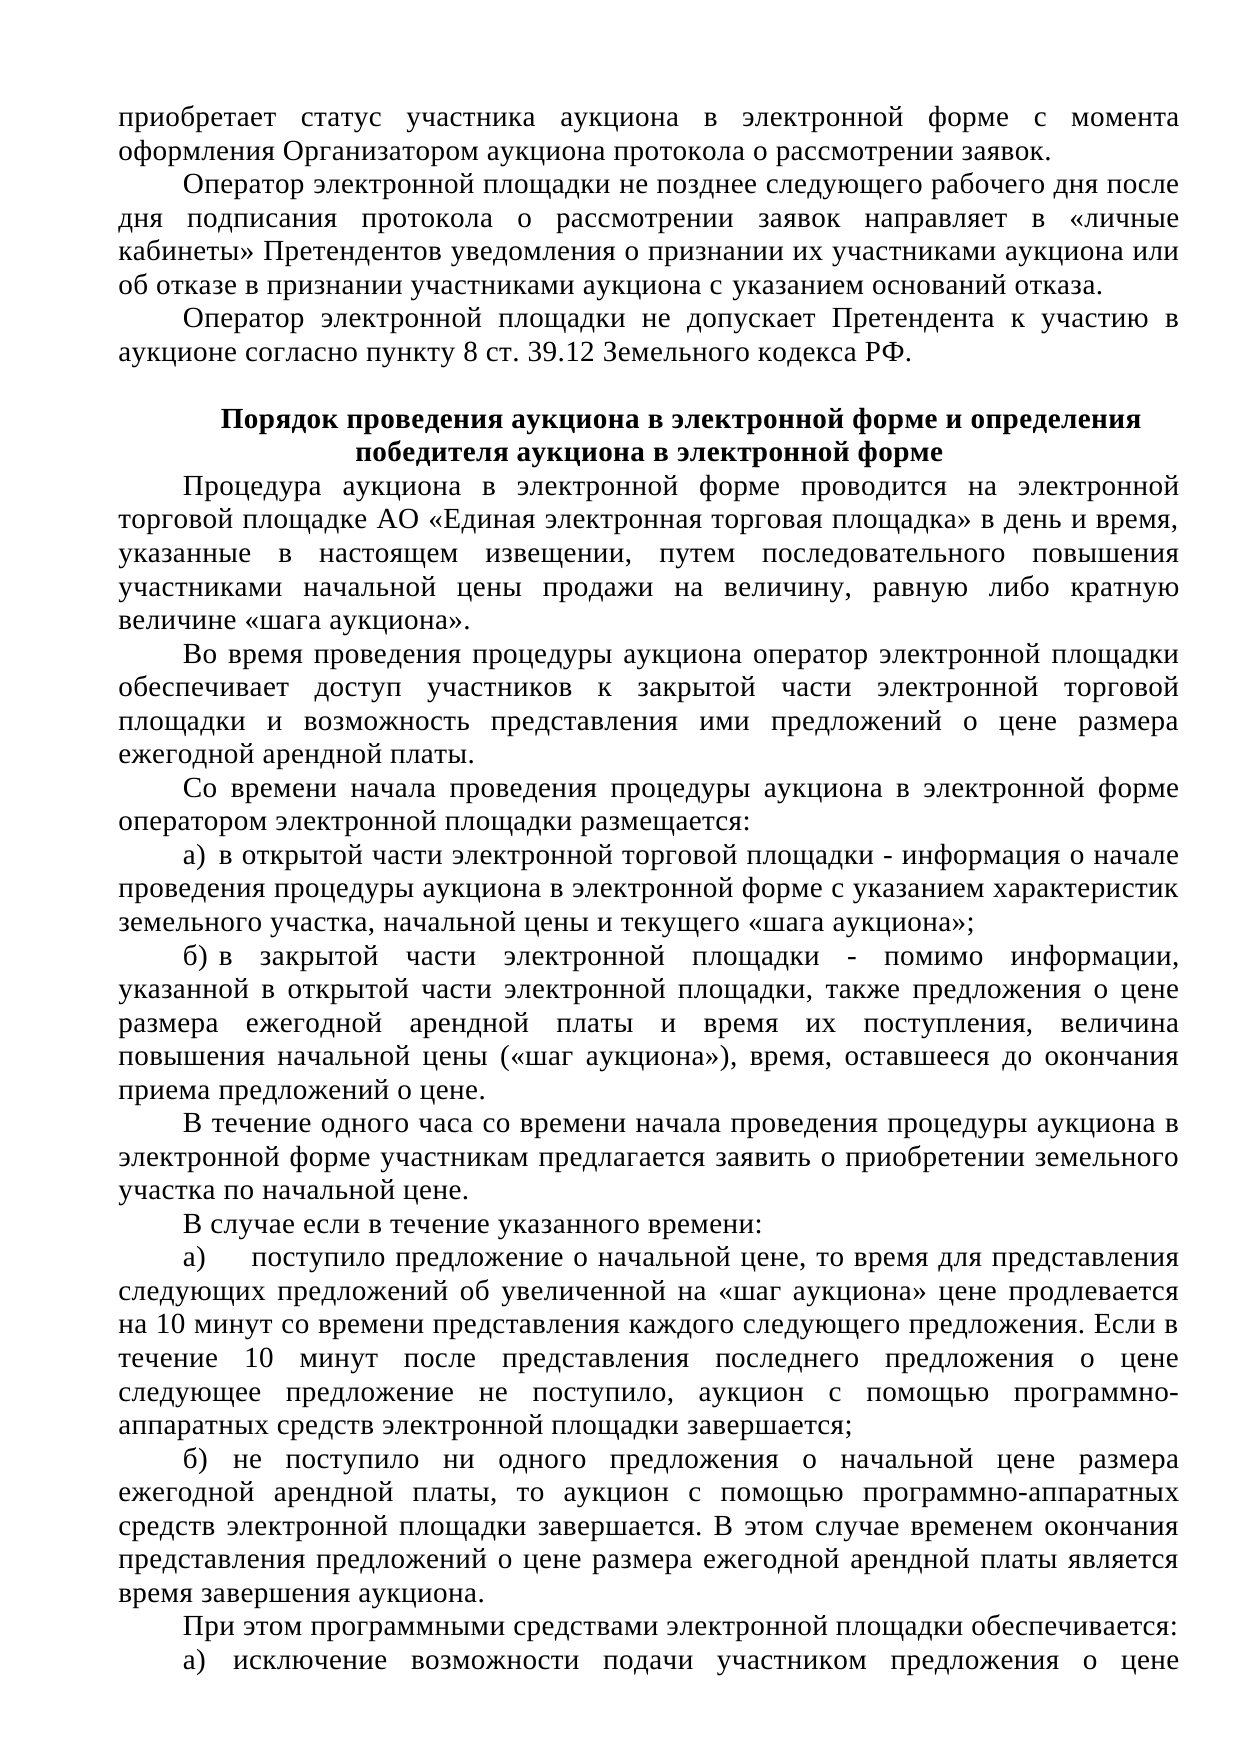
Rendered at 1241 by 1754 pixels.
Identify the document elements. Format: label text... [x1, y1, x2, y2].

text Процедура аукциона в электронной форме проводится на электронной торговой площадке АО «Единая электронная торговая площадка» в день и время, указанные в настоящем извещении, путем последовательного повышения участниками начальной цены продажи на величину, равную либо кратную величине «шага аукциона». [118, 468, 1181, 636]
text При этом программными средствами электронной площадки обеспечивается: [118, 1608, 1181, 1642]
text а) в открытой части электронной торговой площадки - информация о начале проведения процедуры аукциона в электронной форме с указанием характеристик земельного участка, начальной цены и текущего «шага аукциона»; [118, 837, 1181, 938]
text В течение одного часа со времени начала проведения процедуры аукциона в электронной форме участникам предлагается заявить о приобретении земельного участка по начальной цене. [118, 1105, 1181, 1206]
text Оператор электронной площадки не позднее следующего рабочего дня после дня подписания протокола о рассмотрении заявок направляет в «личные кабинеты» Претендентов уведомления о признании их участниками аукциона или об отказе в признании участниками аукциона с указанием оснований отказа. [118, 166, 1181, 300]
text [118, 99, 1181, 166]
text Оператор электронной площадки не допускает Претендента к участию в аукционе согласно пункту 8 ст. 39.12 Земельного кодекса РФ. [118, 300, 1181, 367]
text Со времени начала проведения процедуры аукциона в электронной форме оператором электронной площадки размещается: [118, 770, 1181, 837]
text В случае если в течение указанного времени: [118, 1206, 1181, 1239]
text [118, 1642, 1181, 1676]
text б) в закрытой части электронной площадки - помимо информации, указанной в открытой части электронной площадки, также предложения о цене размера ежегодной арендной платы и время их поступления, величина повышения начальной цены («шаг аукциона»), время, оставшееся до окончания приема предложений о цене. [118, 938, 1181, 1105]
text Порядок проведения аукциона в электронной форме и определения победителя аукциона в электронной форме [118, 401, 1181, 468]
text б) не поступило ни одного предложения о начальной цене размера ежегодной арендной платы, то аукцион с помощью программно-аппаратных средств электронной площадки завершается. В этом случае временем окончания представления предложений о цене размера ежегодной арендной платы является время завершения аукциона. [118, 1441, 1181, 1608]
text а) поступило предложение о начальной цене, то время для представления следующих предложений об увеличенной на «шаг аукциона» цене продлевается на 10 минут со времени представления каждого следующего предложения. Если в течение 10 минут после представления последнего предложения о цене следующее предложение не поступило, аукцион с помощью программно-аппаратных средств электронной площадки завершается; [118, 1239, 1181, 1441]
text Во время проведения процедуры аукциона оператор электронной площадки обеспечивает доступ участников к закрытой части электронной торговой площадки и возможность представления ими предложений о цене размера ежегодной арендной платы. [118, 636, 1181, 770]
